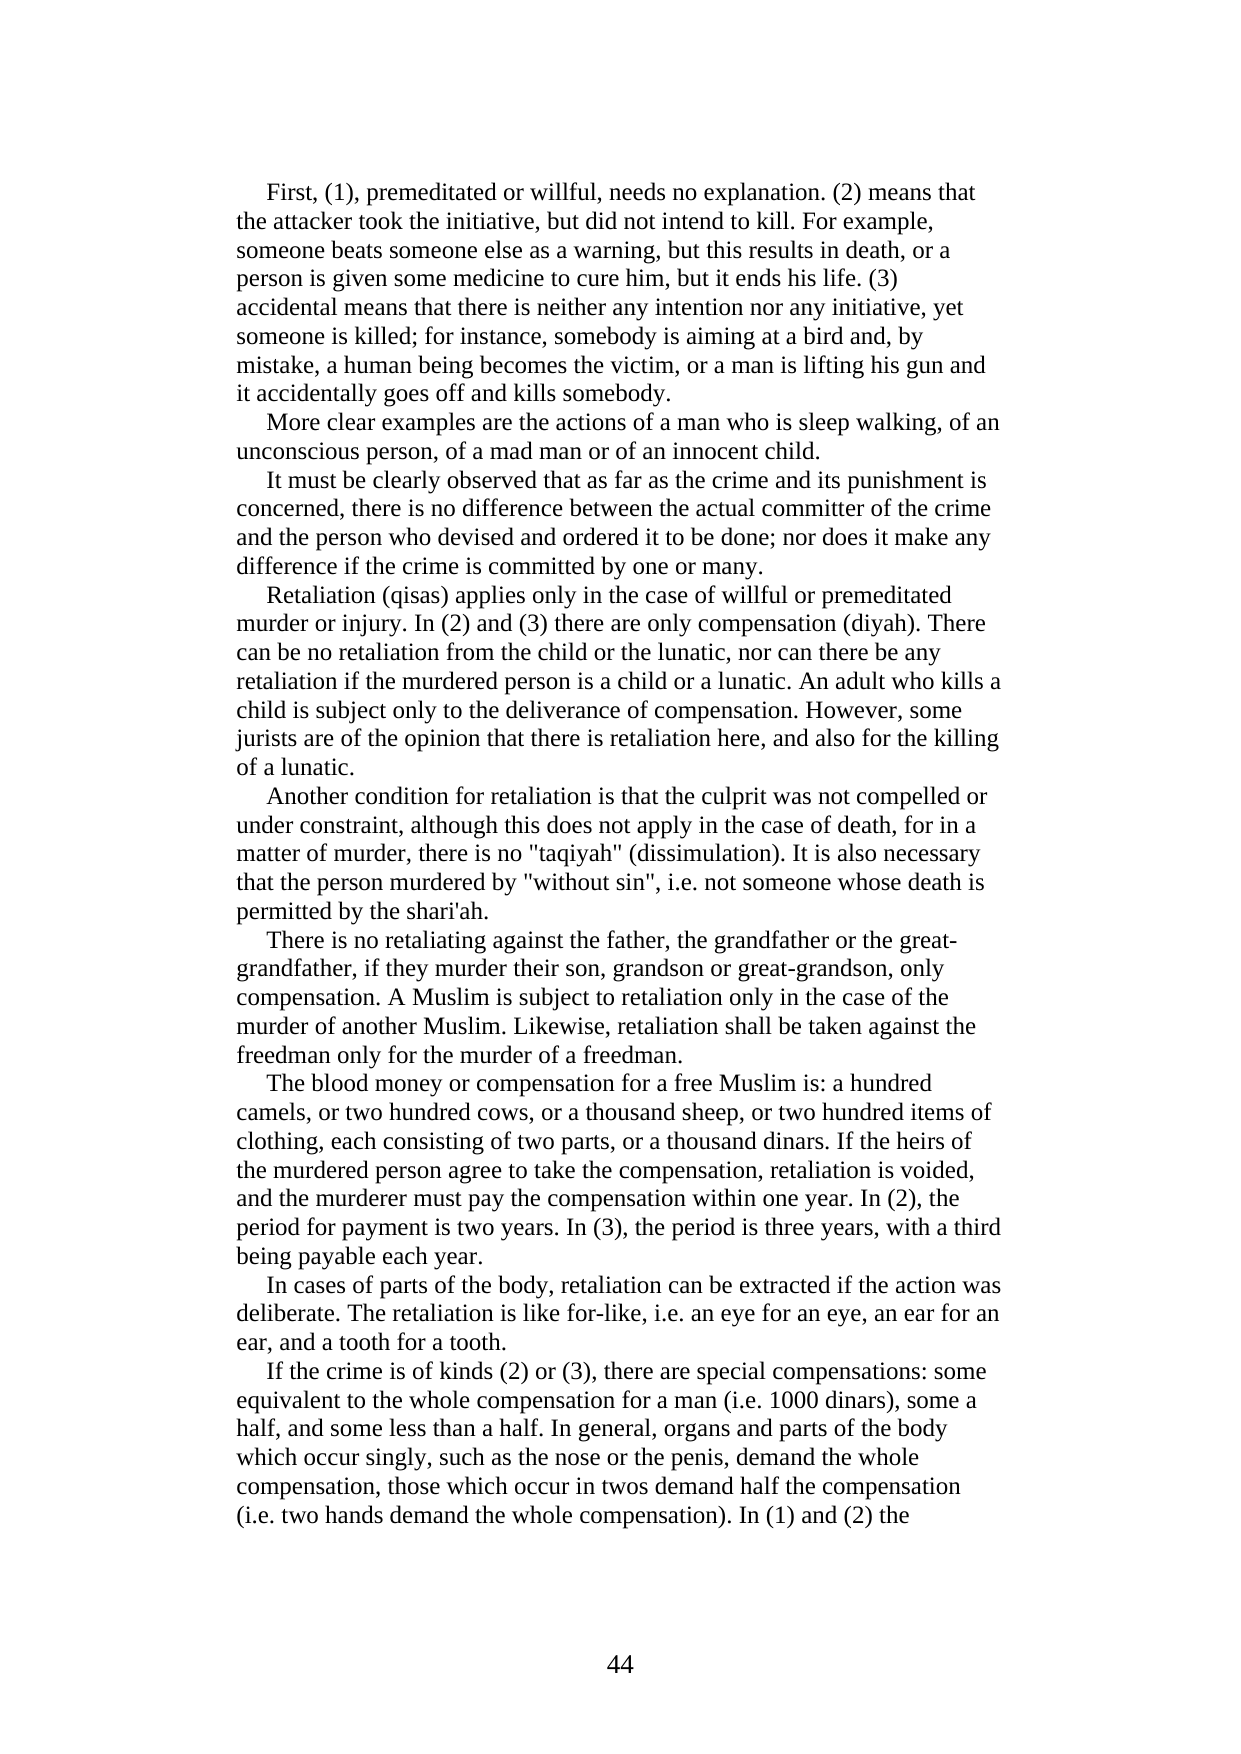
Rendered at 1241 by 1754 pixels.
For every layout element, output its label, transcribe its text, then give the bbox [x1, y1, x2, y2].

text More clear examples are the actions of a man who is sleep walking, of an unconscious person, of a mad man or of an innocent child. [236, 407, 1004, 465]
text Retaliation (qisas) applies only in the case of willful or premeditated murder or injury. In (2) and (3) there are only compensation (diyah). There can be no retaliation from the child or the lunatic, nor can there be any retaliation if the murdered person is a child or a lunatic. An adult who kills a child is subject only to the deliverance of compensation. However, some jurists are of the opinion that there is retaliation here, and also for the killing of a lunatic. [236, 580, 1004, 781]
text First, (1), premeditated or willful, needs no explanation. (2) means that the attacker took the initiative, but did not intend to kill. For example, someone beats someone else as a warning, but this results in death, or a person is given some medicine to cure him, but it ends his life. (3) accidental means that there is neither any intention nor any initiative, yet someone is killed; for instance, somebody is aiming at a bird and, by mistake, a human being becomes the victim, or a man is lifting his gun and it accidentally goes off and kills somebody. [236, 177, 1004, 407]
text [236, 1356, 1004, 1528]
text There is no retaliating against the father, the grandfather or the great-grandfather, if they murder their son, grandson or great-grandson, only compensation. A Muslim is subject to retaliation only in the case of the murder of another Muslim. Likewise, retaliation shall be taken against the freedman only for the murder of a freedman. [236, 925, 1004, 1068]
text Another condition for retaliation is that the culprit was not compelled or under constraint, although this does not apply in the case of death, for in a matter of murder, there is no "taqiyah" (dissimulation). It is also necessary that the person murdered by "without sin", i.e. not someone whose death is permitted by the shari'ah. [236, 781, 1004, 925]
text The blood money or compensation for a free Muslim is: a hundred camels, or two hundred cows, or a thousand sheep, or two hundred items of clothing, each consisting of two parts, or a thousand dinars. If the heirs of the murdered person agree to take the compensation, retaliation is voided, and the murderer must pay the compensation within one year. In (2), the period for payment is two years. In (3), the period is three years, with a third being payable each year. [236, 1068, 1004, 1270]
text It must be clearly observed that as far as the crime and its punishment is concerned, there is no difference between the actual committer of the crime and the person who devised and ordered it to be done; nor does it make any difference if the crime is committed by one or many. [236, 465, 1004, 580]
text In cases of parts of the body, retaliation can be extracted if the action was deliberate. The retaliation is like for-like, i.e. an eye for an eye, an ear for an ear, and a tooth for a tooth. [236, 1270, 1004, 1356]
